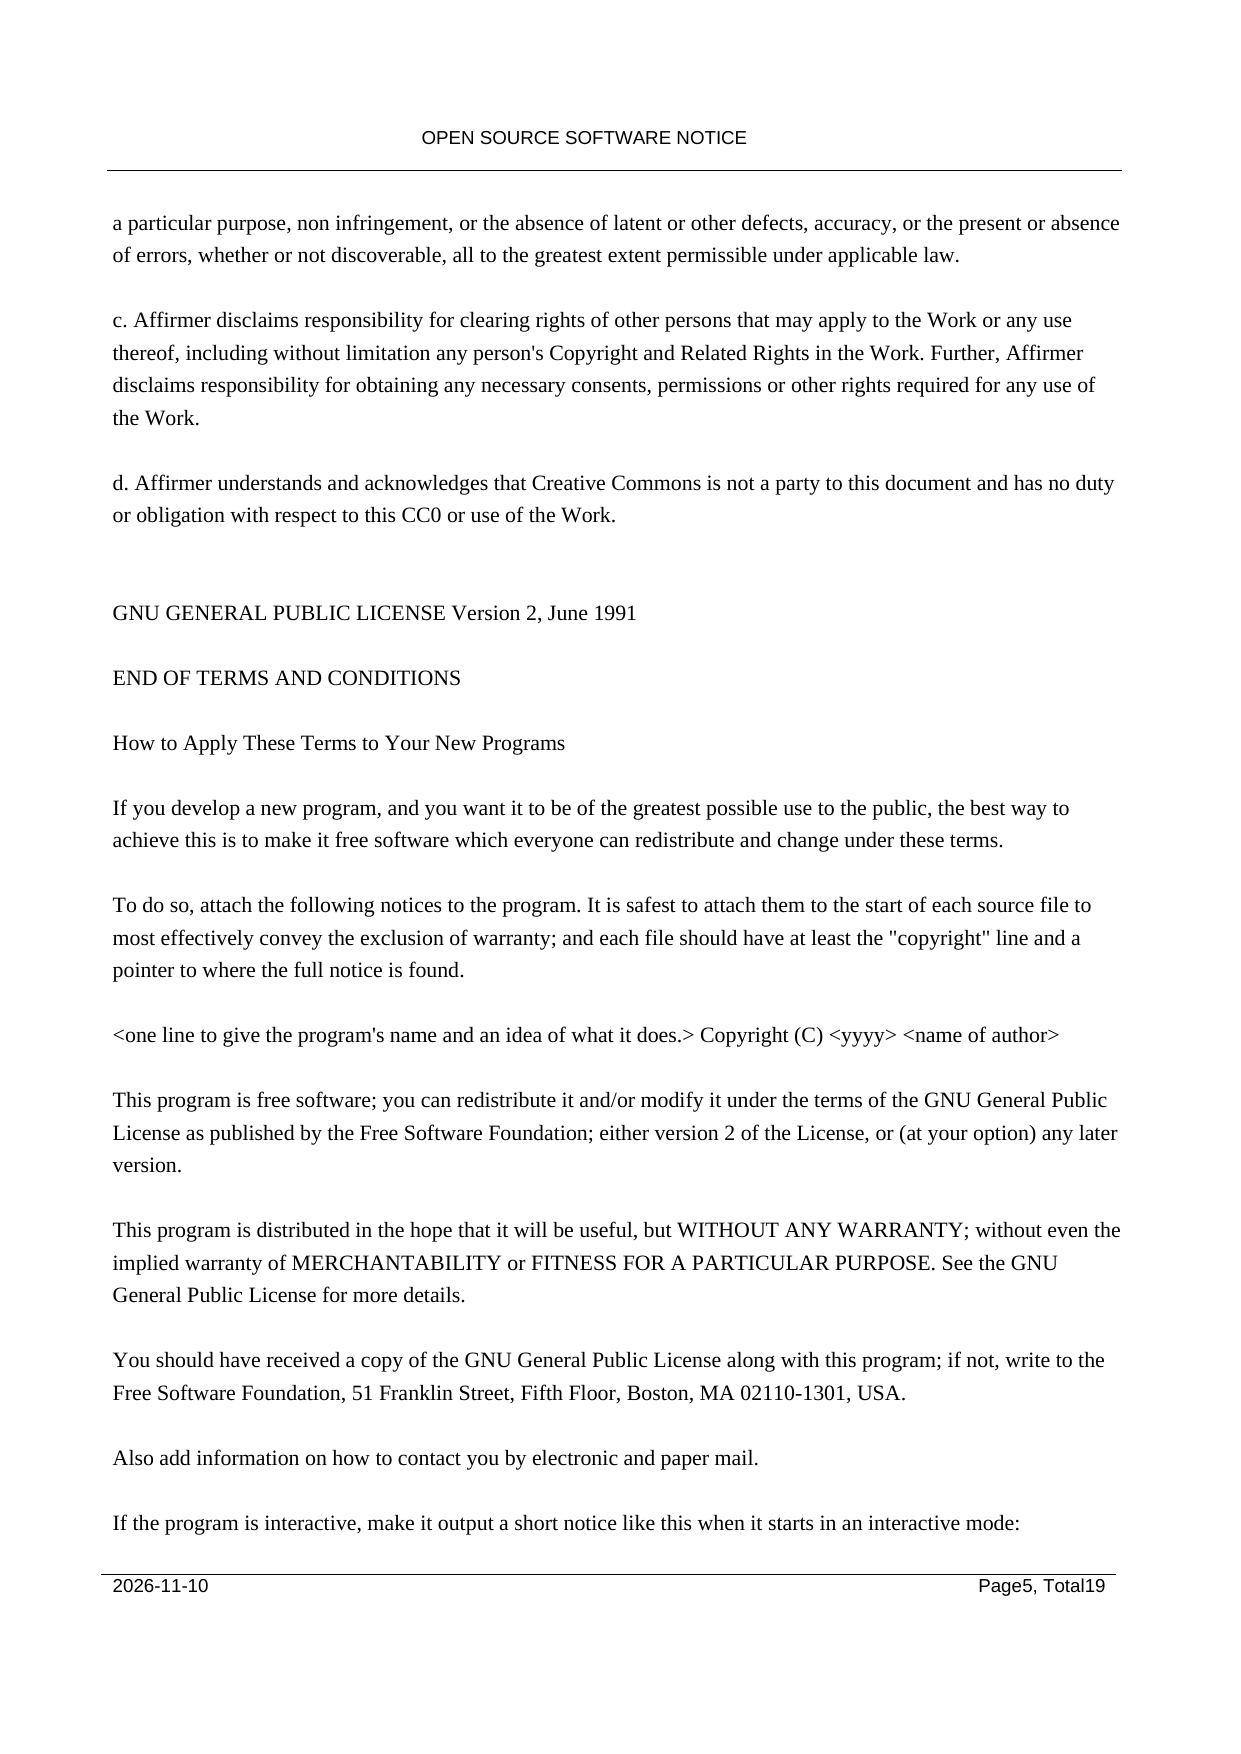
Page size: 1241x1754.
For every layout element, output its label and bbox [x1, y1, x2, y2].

text [112, 206, 1128, 1539]
